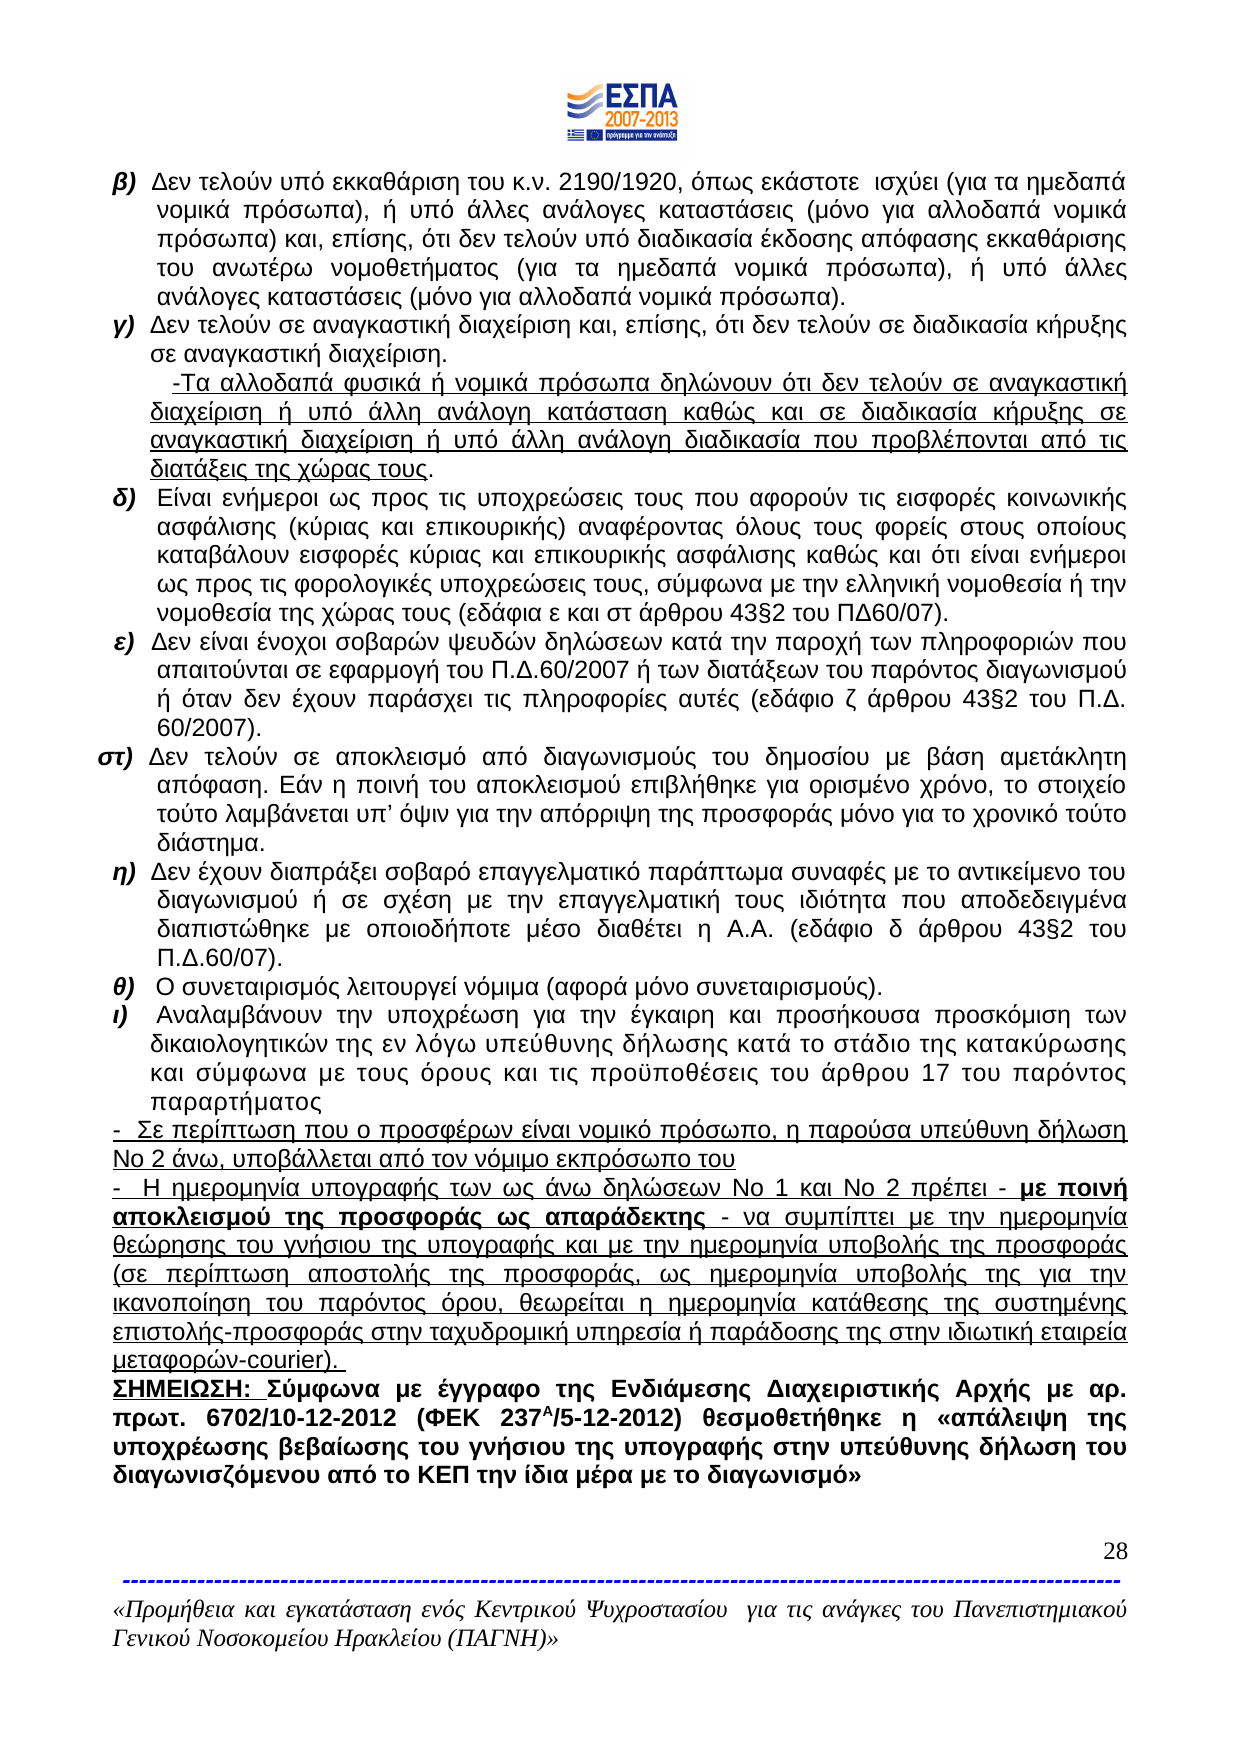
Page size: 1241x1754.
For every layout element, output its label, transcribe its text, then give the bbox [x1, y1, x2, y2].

text - Η ημερομηνία υπογραφής των ως άνω δηλώσεων Νο 1 και Νο 2 πρέπει - με ποινή αποκλεισμού της προσφοράς ως απαράδεκτης - να συμπίπτει με την ημερομηνία θεώρησης του γνήσιου της υπογραφής και με την ημερομηνία υποβολής της προσφοράς (σε περίπτωση αποστολής της προσφοράς, ως ημερομηνία υποβολής της για την ικανοποίηση του παρόντος όρου, θεωρείται η ημερομηνία κατάθεσης της συστημένης επιστολής-προσφοράς στην ταχυδρομική υπηρεσία ή παράδοσης της στην ιδιωτική εταιρεία μεταφορών-courier). [112, 1343, 1128, 1374]
text ε) Δεν είναι ένοχοι σοβαρών ψευδών δηλώσεων κατά την παροχή των πληροφοριών που απαιτούνται σε εφαρμογή του Π.Δ.60/2007 ή των διατάξεων του παρόντος διαγωνισμού ή όταν δεν έχουν παράσχει τις πληροφορίες αυτές (εδάφιο ζ άρθρου 43§2 του Π.Δ. 60/2007). [97, 627, 1128, 742]
text γ) Δεν τελούν σε αναγκαστική διαχείριση και, επίσης, ότι δεν τελούν σε διαδικασία κήρυξης σε αναγκαστική διαχείριση. [112, 310, 1128, 368]
text - Σε περίπτωση που ο προσφέρων είναι νομικό πρόσωπο, η παρούσα υπεύθυνη δήλωση Νο 2 άνω, υποβάλλεται από τον νόμιμο εκπρόσωπο του [112, 1141, 1128, 1173]
text β) Δεν τελούν υπό εκκαθάριση του κ.ν. 2190/1920, όπως εκάστοτε ισχύει (για τα ημεδαπά νομικά πρόσωπα), ή υπό άλλες ανάλογες καταστάσεις (μόνο για αλλοδαπά νομικά πρόσωπα) και, επίσης, ότι δεν τελούν υπό διαδικασία έκδοσης απόφασης εκκαθάρισης του ανωτέρω νομοθετήματος (για τα ημεδαπά νομικά πρόσωπα), ή υπό άλλες ανάλογες καταστάσεις (μόνο για αλλοδαπά νομικά πρόσωπα). [112, 167, 1128, 310]
text ΣΗΜΕΙΩΣΗ: Σύμφωνα με έγγραφο της Ενδιάμεσης Διαχειριστικής Αρχής με αρ. πρωτ. 6702/10-12-2012 (ΦΕΚ 237Α/5-12-2012) θεσμοθετήθηκε η «απάλειψη της υποχρέωσης βεβαίωσης του γνήσιου της υπογραφής στην υπεύθυνης δήλωση του διαγωνισζόμενου από το ΚΕΠ την ίδια μέρα με το διαγωνισμό» [112, 1374, 1128, 1489]
text - Σε περίπτωση που ο προσφέρων είναι νομικό πρόσωπο, η παρούσα υπεύθυνη δήλωση Νο 2 άνω, υποβάλλεται από τον νόμιμο εκπρόσωπο του [112, 1115, 1128, 1140]
text ι) Αναλαμβάνουν την υποχρέωση για την έγκαιρη και προσήκουσα προσκόμιση των δικαιολογητικών της εν λόγω υπεύθυνης δήλωσης κατά το στάδιο της κατακύρωσης και σύμφωνα με τους όρους και τις προϋποθέσεις του άρθρου 17 του παρόντος παραρτήματος [112, 1000, 1128, 1115]
text θ) Ο συνεταιρισμός λειτουργεί νόμιμα (αφορά μόνο συνεταιρισμούς). [112, 972, 1128, 1000]
text η) Δεν έχουν διαπράξει σοβαρό επαγγελματικό παράπτωμα συναφές με το αντικείμενο του διαγωνισμού ή σε σχέση με την επαγγελματική τους ιδιότητα που αποδεδειγμένα διαπιστώθηκε με οποιοδήποτε μέσο διαθέτει η Α.Α. (εδάφιο δ άρθρου 43§2 του Π.Δ.60/07). [112, 857, 1128, 972]
text -Τα αλλοδαπά φυσικά ή νομικά πρόσωπα δηλώνουν ότι δεν τελούν σε αναγκαστική διαχείριση ή υπό άλλη ανάλογη κατάσταση καθώς και σε διαδικασία κήρυξης σε αναγκαστική διαχείριση ή υπό άλλη ανάλογη διαδικασία που προβλέπονται από τις διατάξεις της χώρας τους. [112, 368, 1128, 483]
text στ) Δεν τελούν σε αποκλεισμό από διαγωνισμούς του δημοσίου με βάση αμετάκλητη απόφαση. Εάν η ποινή του αποκλεισμού επιβλήθηκε για ορισμένο χρόνο, το στοιχείο τούτο λαμβάνεται υπ’ όψιν για την απόρριψη της προσφοράς μόνο για το χρονικό τούτο διάστημα. [97, 742, 1128, 857]
picture [558, 73, 690, 162]
text δ) Είναι ενήμεροι ως προς τις υποχρεώσεις τους που αφορούν τις εισφορές κοινωνικής ασφάλισης (κύριας και επικουρικής) αναφέροντας όλους τους φορείς στους οποίους καταβάλουν εισφορές κύριας και επικουρικής ασφάλισης καθώς και ότι είναι ενήμεροι ως προς τις φορολογικές υποχρεώσεις τους, σύμφωνα με την ελληνική νομοθεσία ή την νομοθεσία της χώρας τους (εδάφια ε και στ άρθρου 43§2 του ΠΔ60/07). [112, 483, 1128, 627]
